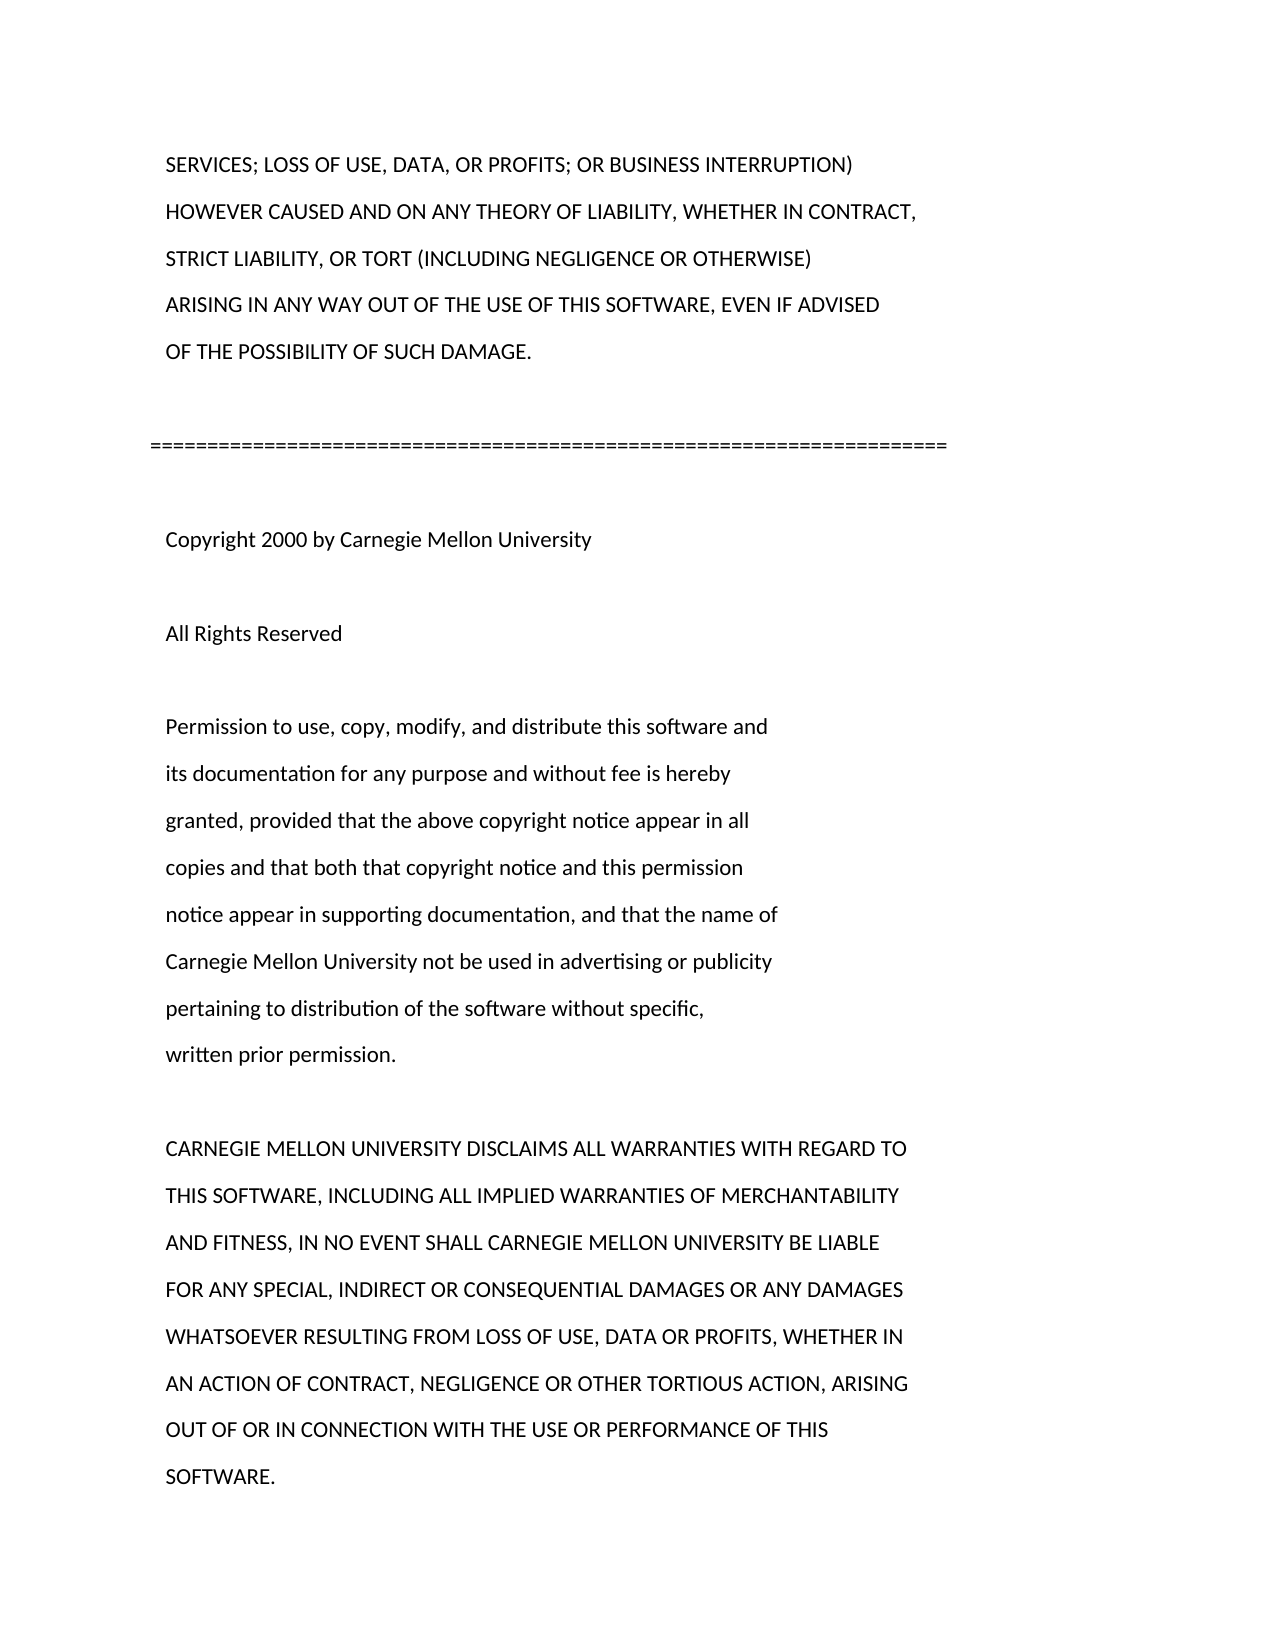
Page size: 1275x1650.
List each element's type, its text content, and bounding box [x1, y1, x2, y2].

text granted, provided that the above copyright notice appear in all [150, 806, 1125, 834]
text notice appear in supporting documentation, and that the name of [150, 900, 1125, 928]
text ARISING IN ANY WAY OUT OF THE USE OF THIS SOFTWARE, EVEN IF ADVISED [150, 291, 1125, 319]
text CARNEGIE MELLON UNIVERSITY DISCLAIMS ALL WARRANTIES WITH REGARD TO [150, 1134, 1125, 1162]
text copies and that both that copyright notice and this permission [150, 853, 1125, 881]
text Carnegie Mellon University not be used in advertising or publicity [150, 947, 1125, 975]
text SERVICES; LOSS OF USE, DATA, OR PROFITS; OR BUSINESS INTERRUPTION) [150, 150, 1125, 178]
text FOR ANY SPECIAL, INDIRECT OR CONSEQUENTIAL DAMAGES OR ANY DAMAGES [150, 1275, 1125, 1303]
text HOWEVER CAUSED AND ON ANY THEORY OF LIABILITY, WHETHER IN CONTRACT, [150, 197, 1125, 225]
text STRICT LIABILITY, OR TORT (INCLUDING NEGLIGENCE OR OTHERWISE) [150, 244, 1125, 272]
text AND FITNESS, IN NO EVENT SHALL CARNEGIE MELLON UNIVERSITY BE LIABLE [150, 1228, 1125, 1256]
text SOFTWARE. [150, 1462, 1125, 1491]
text All Rights Reserved [150, 619, 1125, 647]
text ====================================================================== [150, 431, 1125, 459]
text AN ACTION OF CONTRACT, NEGLIGENCE OR OTHER TORTIOUS ACTION, ARISING [150, 1369, 1125, 1397]
text OUT OF OR IN CONNECTION WITH THE USE OR PERFORMANCE OF THIS [150, 1416, 1125, 1444]
text its documentation for any purpose and without fee is hereby [150, 759, 1125, 787]
text THIS SOFTWARE, INCLUDING ALL IMPLIED WARRANTIES OF MERCHANTABILITY [150, 1181, 1125, 1209]
text OF THE POSSIBILITY OF SUCH DAMAGE. [150, 337, 1125, 366]
text Permission to use, copy, modify, and distribute this software and [150, 712, 1125, 741]
text written prior permission. [150, 1041, 1125, 1069]
text pertaining to distribution of the software without specific, [150, 994, 1125, 1022]
text WHATSOEVER RESULTING FROM LOSS OF USE, DATA OR PROFITS, WHETHER IN [150, 1322, 1125, 1350]
text Copyright 2000 by Carnegie Mellon University [150, 525, 1125, 553]
